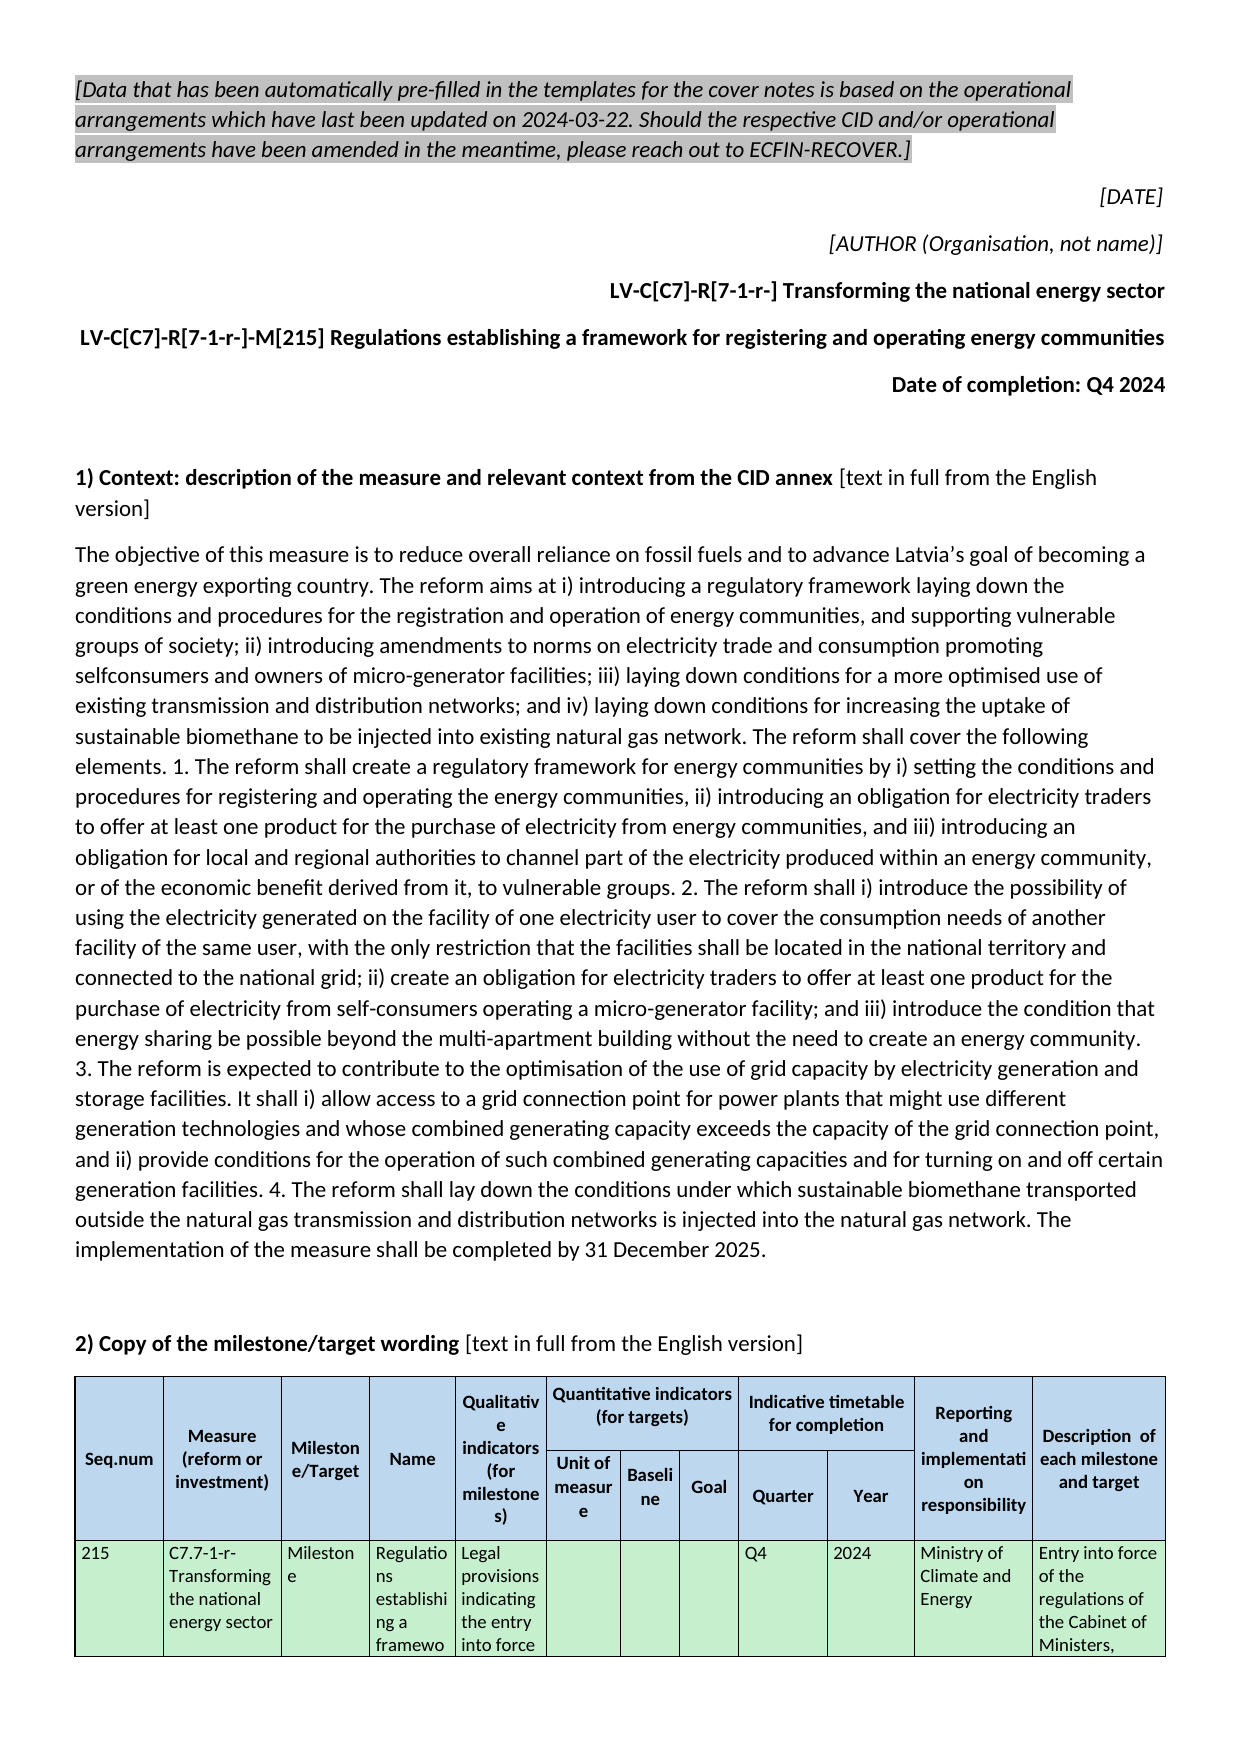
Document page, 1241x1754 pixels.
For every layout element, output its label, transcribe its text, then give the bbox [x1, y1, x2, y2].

text [DATE] [75, 182, 1165, 210]
table_cell Regulations establishing a framework for registering and operating energy communities [370, 1541, 455, 1656]
text 1) Context: description of the measure and relevant context from the CID annex [text in full from the English version] [75, 463, 1165, 522]
table_cell 215 [76, 1541, 163, 1656]
table_header Name [370, 1377, 455, 1540]
table_header Description of each milestone and target [1033, 1377, 1165, 1540]
table_header Indicative timetable for completion [739, 1377, 914, 1450]
table_cell Unit of measure [547, 1451, 620, 1540]
table_cell Ministry of Climate and Energy [915, 1541, 1032, 1656]
table_header Qualitative indicators (for milestones) [456, 1377, 546, 1540]
text [Data that has been automatically pre-filled in the templates for the cover notes is based on the operational arrangements which have last been updated on 2024-03-22. Should the respective CID and/or operational arrangements have been amended in the meantime, please reach out to ECFIN-RECOVER.] [75, 75, 1165, 163]
table_cell C7.7-1-r- Transforming the national energy sector [164, 1541, 281, 1656]
text LV-C[C7]-R[7-1-r-] Transforming the national energy sector [75, 276, 1165, 304]
table_header Reporting and implementation responsibility [915, 1377, 1032, 1540]
table_cell 2024 [828, 1541, 914, 1656]
table_cell Q4 [739, 1541, 827, 1656]
table_cell [547, 1541, 620, 1656]
text 2) Copy of the milestone/target wording [text in full from the English version] [75, 1329, 1165, 1357]
text [AUTHOR (Organisation, not name)] [75, 229, 1165, 257]
table_cell Year [828, 1451, 914, 1540]
text The objective of this measure is to reduce overall reliance on fossil fuels and to advance Latvia’s goal of becoming a green energy exporting country. The reform aims at i) introducing a regulatory framework laying down the conditions and procedures for the registration and operation of energy communities, and supporting vulnerable groups of society; ii) introducing amendments to norms on electricity trade and consumption promoting selfconsumers and owners of micro-generator facilities; iii) laying down conditions for a more optimised use of existing transmission and distribution networks; and iv) laying down conditions for increasing the uptake of sustainable biomethane to be injected into existing natural gas network. The reform shall cover the following elements. 1. The reform shall create a regulatory framework for energy communities by i) setting the conditions and procedures for registering and operating the energy communities, ii) introducing an obligation for electricity traders to offer at least one product for the purchase of electricity from energy communities, and iii) introducing an obligation for local and regional authorities to channel part of the electricity produced within an energy community, or of the economic benefit derived from it, to vulnerable groups. 2. The reform shall i) introduce the possibility of using the electricity generated on the facility of one electricity user to cover the consumption needs of another facility of the same user, with the only restriction that the facilities shall be located in the national territory and connected to the national grid; ii) create an obligation for electricity traders to offer at least one product for the purchase of electricity from self-consumers operating a micro-generator facility; and iii) introduce the condition that energy sharing be possible beyond the multi-apartment building without the need to create an energy community. 3. The reform is expected to contribute to the optimisation of the use of grid capacity by electricity generation and storage facilities. It shall i) allow access to a grid connection point for power plants that might use different generation technologies and whose combined generating capacity exceeds the capacity of the grid connection point, and ii) provide conditions for the operation of such combined generating capacities and for turning on and off certain generation facilities. 4. The reform shall lay down the conditions under which sustainable biomethane transported outside the natural gas transmission and distribution networks is injected into the natural gas network. The implementation of the measure shall be completed by 31 December 2025. [75, 541, 1165, 1263]
table_cell [621, 1541, 679, 1656]
table_cell Milestone [282, 1541, 369, 1656]
table_header Seq.num [76, 1377, 163, 1540]
table_cell Quarter [739, 1451, 827, 1540]
table_header Milestone/Target [282, 1377, 369, 1540]
text LV-C[C7]-R[7-1-r-]-M[215] Regulations establishing a framework for registering and operating energy communities [75, 323, 1165, 351]
table_header Quantitative indicators (for targets) [547, 1377, 738, 1450]
table_cell Legal provisions indicating the entry into force of the regulations [456, 1541, 546, 1656]
table_cell Baseline [621, 1451, 679, 1540]
table_cell [680, 1541, 738, 1656]
table_cell Goal [680, 1451, 738, 1540]
table_header Measure (reform or investment) [164, 1377, 281, 1540]
text Date of completion: Q4 2024 [75, 370, 1165, 398]
